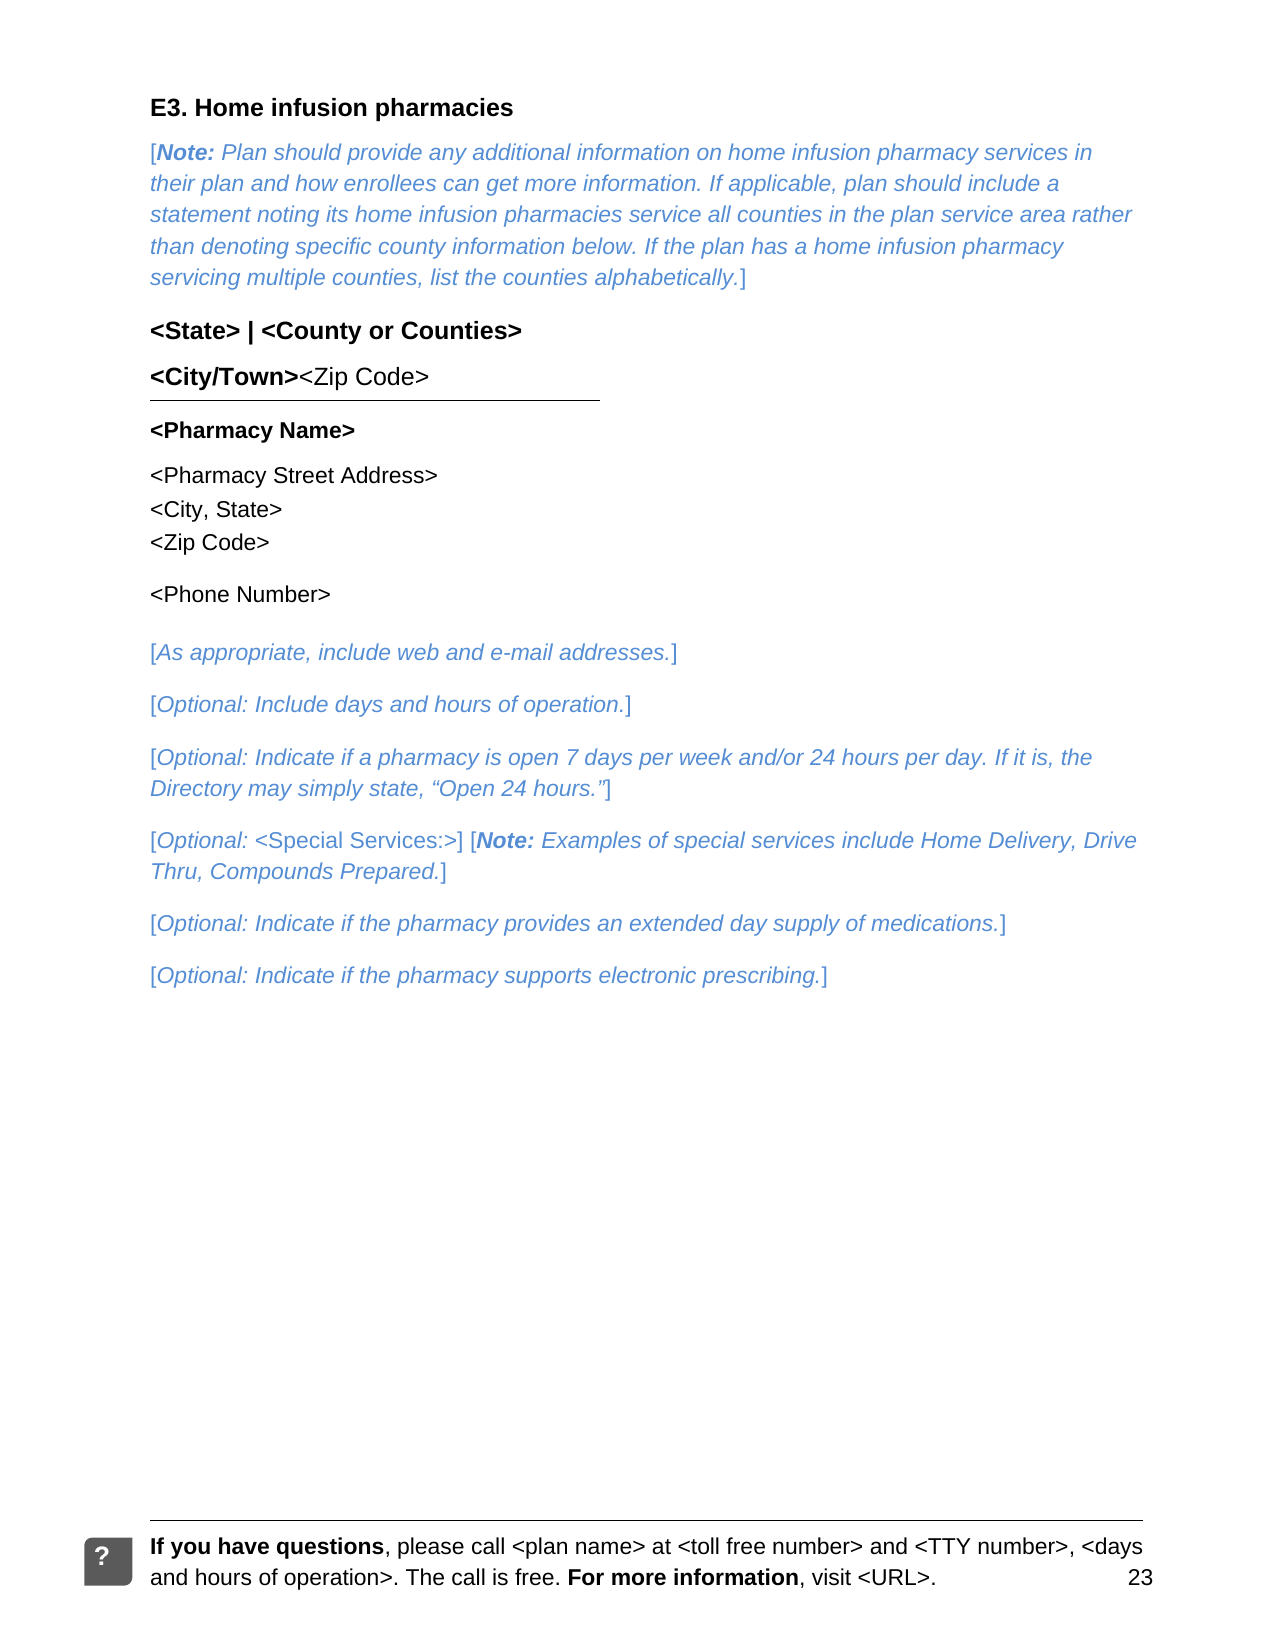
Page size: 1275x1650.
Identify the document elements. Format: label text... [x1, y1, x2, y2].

text [Optional: <Special Services:>] [Note: Examples of special services include Home Delivery, Drive Thru, Compounds Prepared.] [150, 823, 1143, 886]
text [Optional: Indicate if the pharmacy supports electronic prescribing.] [150, 959, 1143, 990]
text [As appropriate, include web and e-mail addresses.] [150, 636, 1143, 667]
subtitle E3. Home infusion pharmacies [150, 89, 1068, 123]
text [Optional: Include days and hours of operation.] [150, 688, 1143, 719]
text <Phone Number> [150, 576, 1143, 609]
text <City/Town><Zip Code> [150, 358, 600, 400]
text [Optional: Indicate if a pharmacy is open 7 days per week and/or 24 hours per day. If it is, the Directory may simply state, “Open 24 hours.”] [150, 740, 1143, 802]
text <Pharmacy Street Address> <City, State> <Zip Code> [150, 457, 1143, 557]
text [Note: Plan should provide any additional information on home infusion pharmacy services in their plan and how enrollees can get more information. If applicable, plan should include a statement noting its home infusion pharmacies service all counties in the plan service area rather than denoting specific county information below. If the plan has a home infusion pharmacy servicing multiple counties, list the counties alphabetically.] [150, 135, 1143, 292]
text [Optional: Indicate if the pharmacy provides an extended day supply of medications.] [150, 907, 1143, 938]
text <State> | <County or Counties> [150, 312, 1143, 346]
text <Pharmacy Name> [150, 413, 1143, 445]
